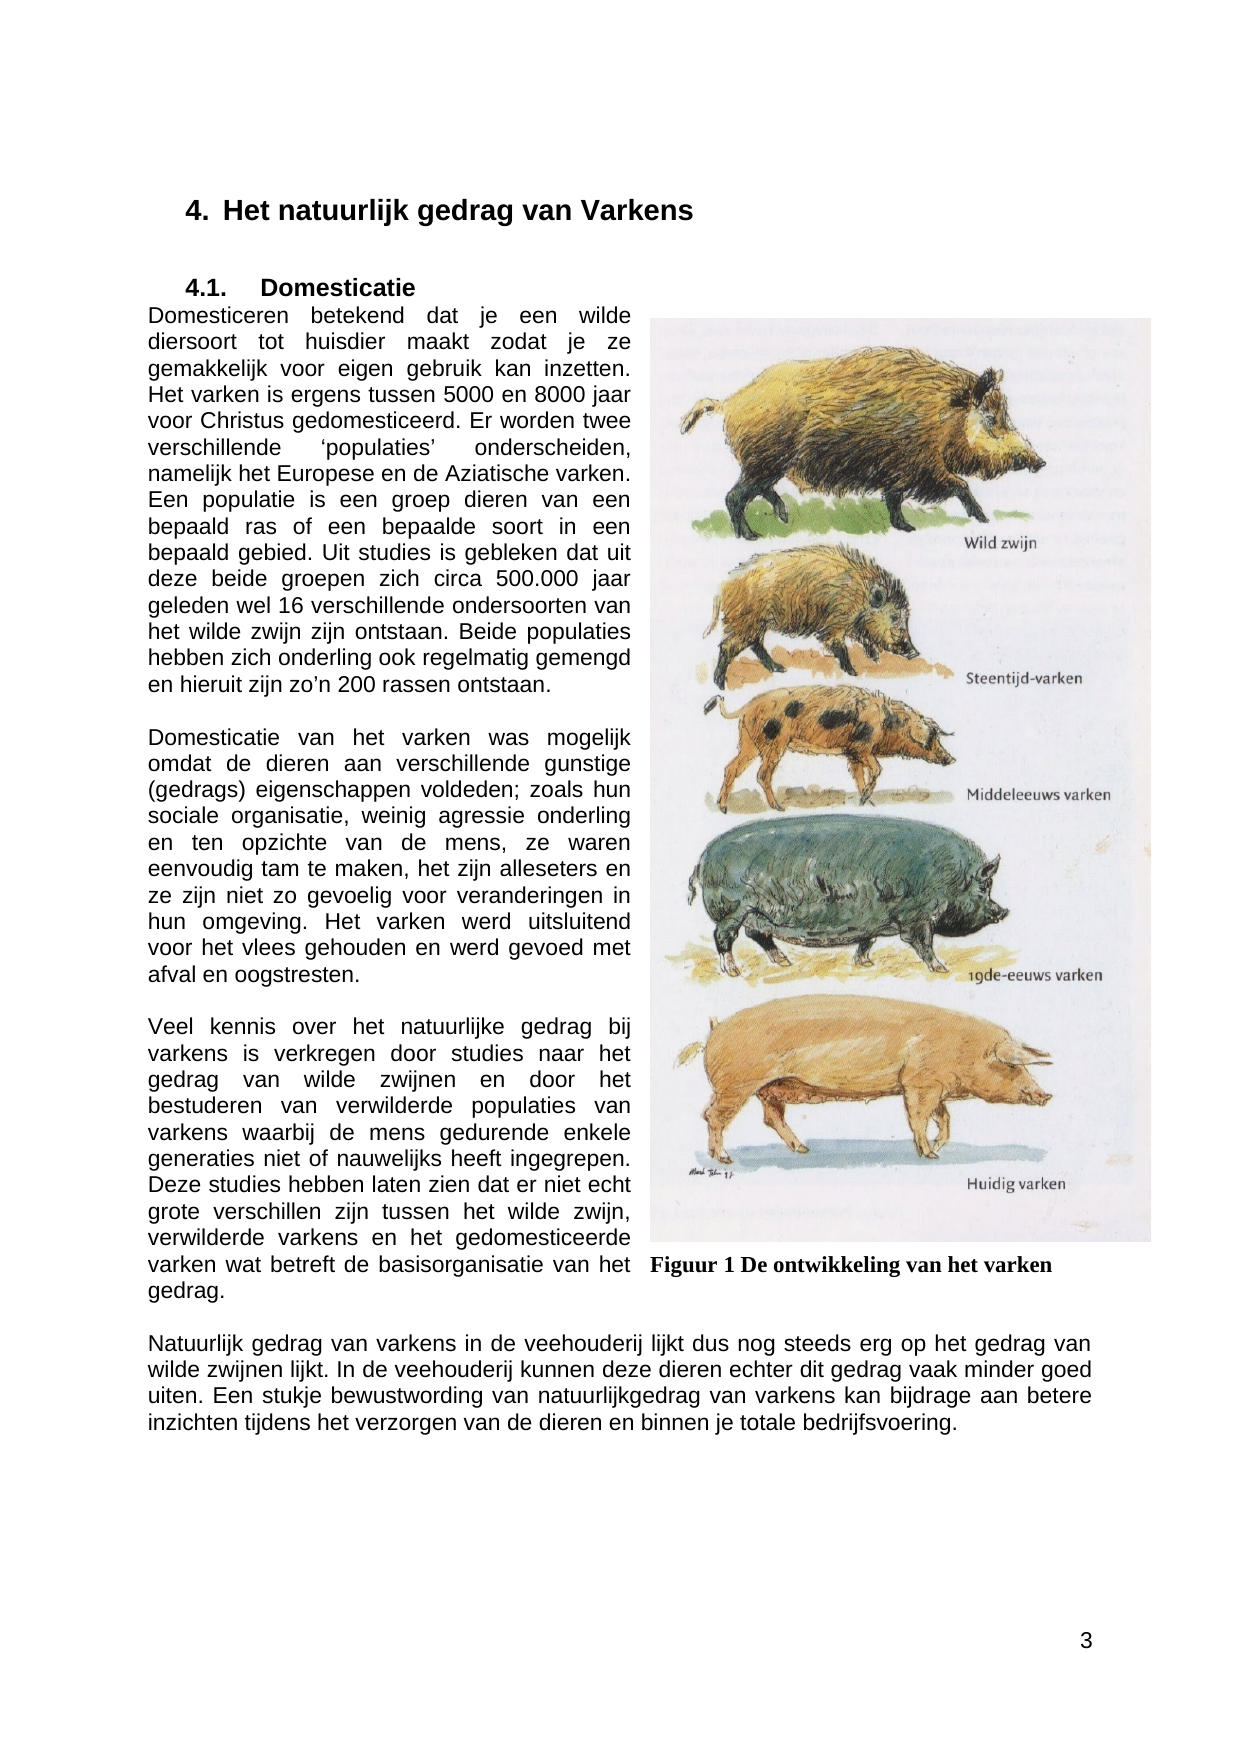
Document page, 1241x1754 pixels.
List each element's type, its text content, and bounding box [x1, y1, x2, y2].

text Natuurlijk gedrag van varkens in de veehouderij lijkt dus nog steeds erg op het gedrag van wilde zwijnen lijkt. In de veehouderij kunnen deze dieren echter dit gedrag vaak minder goed uiten. Een stukje bewustwording van natuurlijkgedrag van varkens kan bijdrage aan betere inzichten tijdens het verzorgen van de dieren en binnen je totale bedrijfsvoering. [148, 1329, 1093, 1435]
subtitle Domesticatie [185, 273, 1093, 302]
picture [650, 318, 1152, 1242]
text Veel kennis over het natuurlijke gedrag bij varkens is verkregen door studies naar het gedrag van wilde zwijnen en door het bestuderen van verwilderde populaties van varkens waarbij de mens gedurende enkele generaties niet of nauwelijks heeft ingegrepen. Deze studies hebben laten zien dat er niet echt grote verschillen zijn tussen het wilde zwijn, verwilderde varkens en het gedomesticeerde varken wat betreft de basisorganisatie van het gedrag. [148, 1013, 1093, 1303]
subtitle Het natuurlijk gedrag van Varkens [185, 193, 1093, 226]
text Domesticeren betekend dat je een wilde diersoort tot huisdier maakt zodat je ze gemakkelijk voor eigen gebruik kan inzetten. Het varken is ergens tussen 5000 en 8000 jaar voor Christus gedomesticeerd. Er worden twee verschillende ‘populaties’ onderscheiden, namelijk het Europese en de Aziatische varken. Een populatie is een groep dieren van een bepaald ras of een bepaalde soort in een bepaald gebied. Uit studies is gebleken dat uit deze beide groepen zich circa 500.000 jaar geleden wel 16 verschillende ondersoorten van het wilde zwijn zijn ontstaan. Beide populaties hebben zich onderling ook regelmatig gemengd en hieruit zijn zo’n 200 rassen ontstaan. [148, 302, 1093, 697]
text Domesticatie van het varken was mogelijk omdat de dieren aan verschillende gunstige (gedrags) eigenschappen voldeden; zoals hun sociale organisatie, weinig agressie onderling en ten opzichte van de mens, ze waren eenvoudig tam te maken, het zijn alleseters en ze zijn niet zo gevoelig voor veranderingen in hun omgeving. Het varken werd uitsluitend voor het vlees gehouden en werd gevoed met afval en oogstresten. [148, 723, 650, 987]
